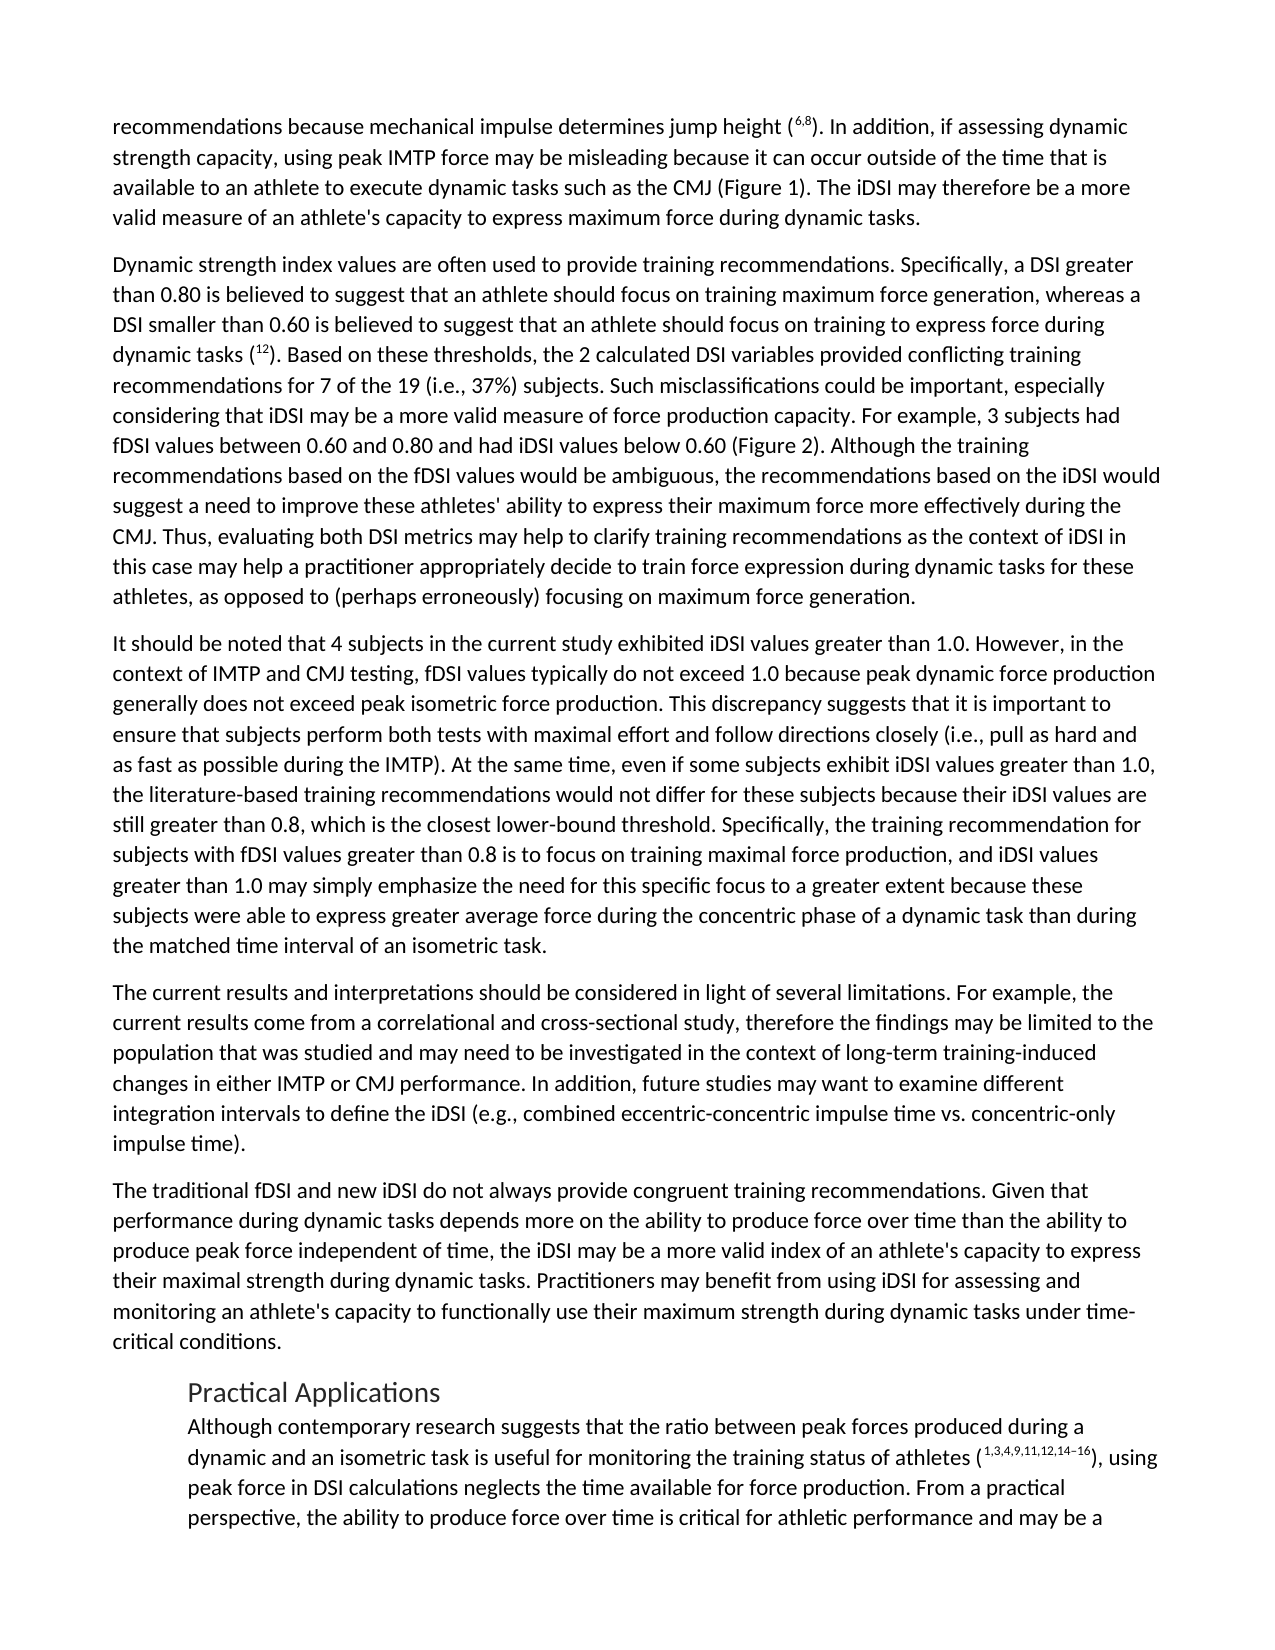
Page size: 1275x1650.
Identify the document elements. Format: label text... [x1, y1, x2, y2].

text The traditional fDSI and new iDSI do not always provide congruent training recommendations. Given that performance during dynamic tasks depends more on the ability to produce force over time than the ability to produce peak force independent of time, the iDSI may be a more valid index of an athlete's capacity to express their maximal strength during dynamic tasks. Practitioners may benefit from using iDSI for assessing and monitoring an athlete's capacity to functionally use their maximum strength during dynamic tasks under time-critical conditions. [112, 1176, 1162, 1355]
subtitle Practical Applications [187, 1374, 1162, 1409]
text The current results and interpretations should be considered in light of several limitations. For example, the current results come from a correlational and cross-sectional study, therefore the findings may be limited to the population that was studied and may need to be investigated in the context of long-term training-induced changes in either IMTP or CMJ performance. In addition, future studies may want to examine different integration intervals to define the iDSI (e.g., combined eccentric-concentric impulse time vs. concentric-only impulse time). [112, 978, 1162, 1157]
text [112, 112, 1162, 231]
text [187, 1412, 1162, 1531]
text Dynamic strength index values are often used to provide training recommendations. Specifically, a DSI greater than 0.80 is believed to suggest that an athlete should focus on training maximum force generation, whereas a DSI smaller than 0.60 is believed to suggest that an athlete should focus on training to express force during dynamic tasks (12). Based on these thresholds, the 2 calculated DSI variables provided conflicting training recommendations for 7 of the 19 (i.e., 37%) subjects. Such misclassifications could be important, especially considering that iDSI may be a more valid measure of force production capacity. For example, 3 subjects had fDSI values between 0.60 and 0.80 and had iDSI values below 0.60 (Figure 2). Although the training recommendations based on the fDSI values would be ambiguous, the recommendations based on the iDSI would suggest a need to improve these athletes' ability to express their maximum force more effectively during the CMJ. Thus, evaluating both DSI metrics may help to clarify training recommendations as the context of iDSI in this case may help a practitioner appropriately decide to train force expression during dynamic tasks for these athletes, as opposed to (perhaps erroneously) focusing on maximum force generation. [112, 250, 1162, 610]
text It should be noted that 4 subjects in the current study exhibited iDSI values greater than 1.0. However, in the context of IMTP and CMJ testing, fDSI values typically do not exceed 1.0 because peak dynamic force production generally does not exceed peak isometric force production. This discrepancy suggests that it is important to ensure that subjects perform both tests with maximal effort and follow directions closely (i.e., pull as hard and as fast as possible during the IMTP). At the same time, even if some subjects exhibit iDSI values greater than 1.0, the literature-based training recommendations would not differ for these subjects because their iDSI values are still greater than 0.8, which is the closest lower-bound threshold. Specifically, the training recommendation for subjects with fDSI values greater than 0.8 is to focus on training maximal force production, and iDSI values greater than 1.0 may simply emphasize the need for this specific focus to a greater extent because these subjects were able to express greater average force during the concentric phase of a dynamic task than during the matched time interval of an isometric task. [112, 629, 1162, 959]
